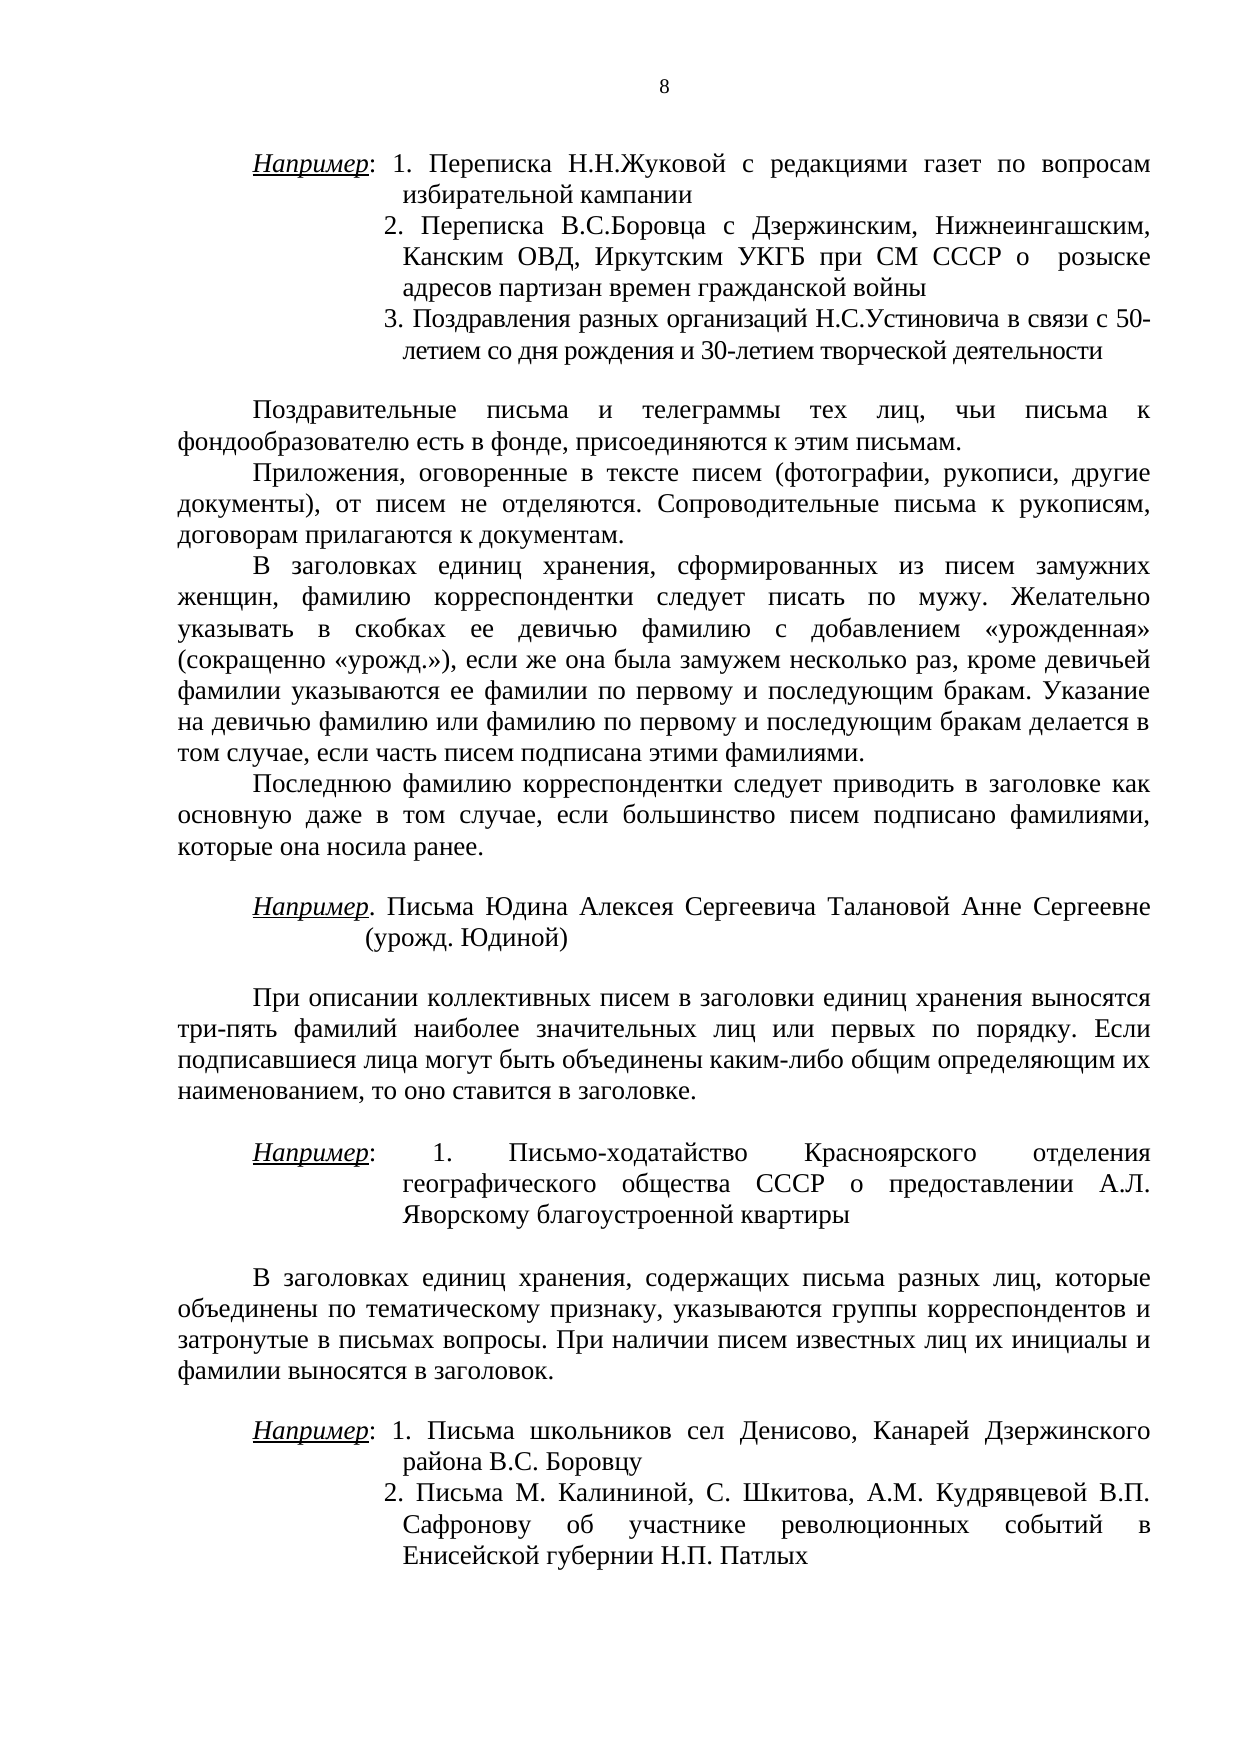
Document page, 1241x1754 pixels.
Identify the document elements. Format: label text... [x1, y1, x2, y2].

text Например. Письма Юдина Алексея Сергеевича Талановой Анне Сергеевне (урожд. Юдиной) [252, 889, 1152, 952]
text В заголовках единиц хранения, сформированных из писем замужних женщин, фамилию корреспондентки следует писать по мужу. Желательно указывать в скобках ее девичью фамилию с добавлением «урожденная» (сокращенно «урожд.»), если же она была замужем несколько раз, кроме девичьей фамилии указываются ее фамилии по первому и последующим бракам. Указание на девичью фамилию или фамилию по первому и последующим бракам делается в том случае, если часть писем подписана этими фамилиями. [177, 549, 1152, 767]
text 2. Переписка В.С.Боровца с Дзержинским, Нижнеингашским, Канским ОВД, Иркутским УКГБ при СМ СССР о розыске адресов партизан времен гражданской войны [252, 209, 1152, 303]
text Например: 1. Письмо-ходатайство Красноярского отделения географического общества СССР о предоставлении А.Л. Яворскому благоустроенной квартиры [252, 1136, 1152, 1230]
text Например: 1. Письма школьников сел Денисово, Канарей Дзержинского района В.С. Боровцу [252, 1414, 1152, 1477]
text Последнюю фамилию корреспондентки следует приводить в заголовке как основную даже в том случае, если большинство писем подписано фамилиями, которые она носила ранее. [177, 767, 1152, 861]
text 2. Письма М. Калининой, С. Шкитова, А.М. Кудрявцевой В.П. Сафронову об участнике революционных событий в Енисейской губернии Н.П. Патлых [252, 1477, 1152, 1570]
text 3. Поздравления разных организаций Н.С.Устиновича в связи с 50-лeтием со дня рождения и 30-летием творческой деятельности [252, 303, 1152, 365]
text Поздравительные письма и телеграммы тех лиц, чьи письма к фондообразователю есть в фонде, присоединяются к этим письмам. [177, 394, 1152, 456]
text В заголовках единиц хранения, содержащих письма разных лиц, которые объединены по тематическому признаку, указываются группы корреспондентов и затронутые в письмах вопросы. При наличии писем известных лиц их инициалы и фамилии выносятся в заголовок. [177, 1261, 1152, 1386]
text Приложения, оговоренные в тексте писем (фотографии, рукописи, другие документы), от писем не отделяются. Сопроводительные письма к рукописям, договорам прилагаются к документам. [177, 456, 1152, 549]
text Например: 1. Переписка Н.Н.Жуковой с редакциями газет по вопросам избирательной кампании [252, 147, 1152, 209]
text При описании коллективных писем в заголовки единиц хранения выносятся три-пять фамилий наиболее значительных лиц или первых по порядку. Если подписавшиеся лица могут быть объединены каким-либо общим определяющим их наименованием, то оно ставится в заголовке. [177, 981, 1152, 1105]
